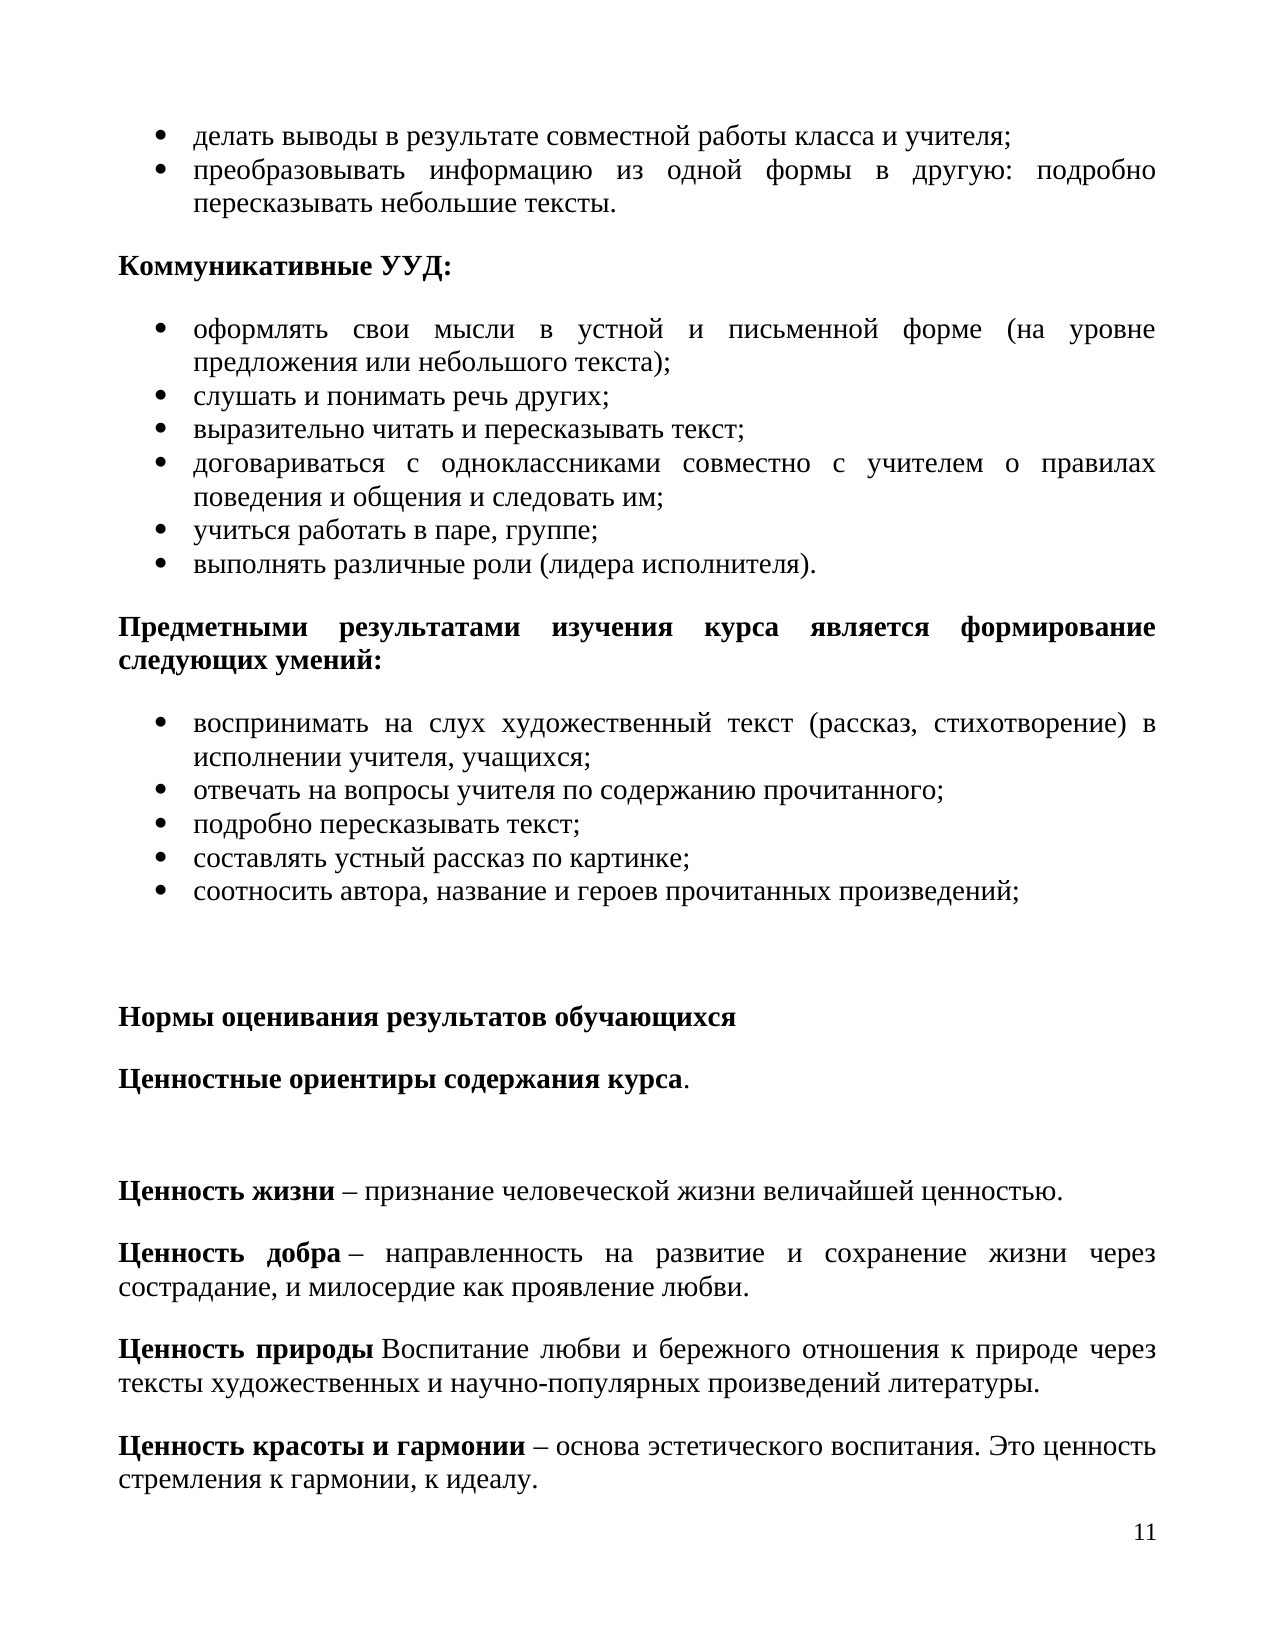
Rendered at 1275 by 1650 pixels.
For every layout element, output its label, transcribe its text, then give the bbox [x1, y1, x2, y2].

list преобразовывать информацию из одной формы в другую: подробно пересказывать небольшие тексты. [156, 152, 1157, 219]
text Ценность красоты и гармонии – основа эстетического воспитания. Это ценность стремления к гармонии, к идеалу. [118, 1428, 1157, 1495]
list договариваться с одноклассниками совместно с учителем о правилах поведения и общения и следовать им; [156, 445, 1157, 512]
list выполнять различные роли (лидера исполнителя). [156, 546, 1157, 580]
list воспринимать на слух художественный текст (рассказ, стихотворение) в исполнении учителя, учащихся; [156, 705, 1157, 772]
list учиться работать в паре, группе; [156, 512, 1157, 546]
text Ценностные ориентиры содержания курса. [118, 1062, 1157, 1095]
text Предметными результатами изучения курса является формирование следующих умений: [118, 609, 1157, 676]
list составлять устный рассказ по картинке; [156, 840, 1157, 873]
list отвечать на вопросы учителя по содержанию прочитанного; [156, 772, 1157, 806]
list соотносить автора, название и героев прочитанных произведений; [156, 873, 1157, 907]
list выразительно читать и пересказывать текст; [156, 412, 1157, 445]
list слушать и понимать речь других; [156, 378, 1157, 412]
list подробно пересказывать текст; [156, 806, 1157, 840]
text Ценность природы Воспитание любви и бережного отношения к природе через тексты художественных и научно-популярных произведений литературы. [118, 1332, 1157, 1399]
text Ценность добра – направленность на развитие и сохранение жизни через сострадание, и милосердие как проявление любви. [118, 1235, 1157, 1302]
text Нормы оценивания результатов обучающихся [118, 999, 1157, 1032]
text Коммуникативные УУД: [118, 248, 1157, 282]
text Ценность жизни – признание человеческой жизни величайшей ценностью. [118, 1173, 1157, 1206]
list оформлять свои мысли в устной и письменной форме (на уровне предложения или небольшого текста); [156, 311, 1157, 378]
list делать выводы в результате совместной работы класса и учителя; [156, 118, 1157, 152]
